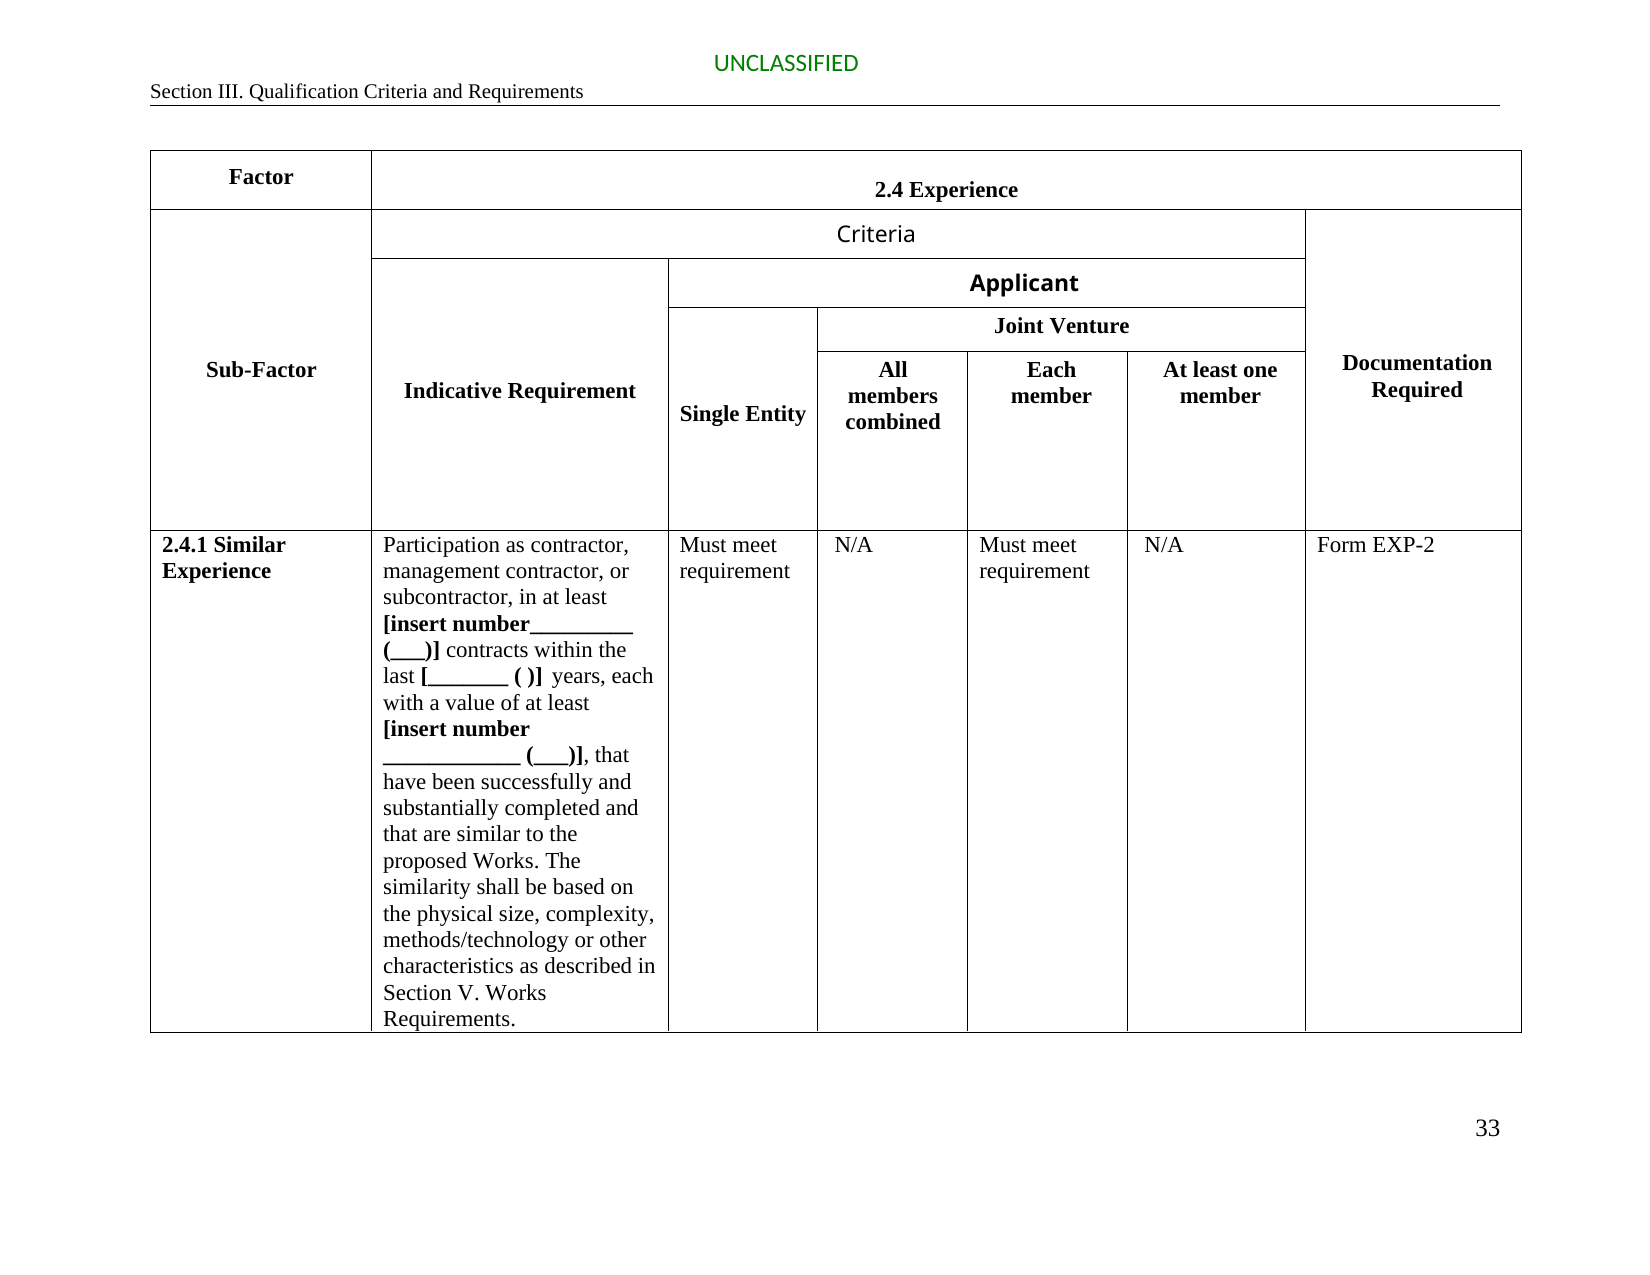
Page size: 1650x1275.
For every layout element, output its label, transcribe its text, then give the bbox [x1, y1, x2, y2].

table_cell Documentation Required [1306, 210, 1521, 529]
table_cell Must meet requirement [669, 531, 817, 1031]
table_cell Participation as contractor, management contractor, or subcontractor, in at least [insert number_________ (___)] contracts within the last [_______ ( )] years, each with a value of at least [insert number ____________ (___)], that have been successfully and substantially completed and that are similar to the proposed Works. The similarity shall be based on the physical size, complexity, methods/technology or other characteristics as described in Section V. Works Requirements. [372, 531, 668, 1031]
table_cell Sub-Factor [151, 210, 371, 529]
table_cell Must meet requirement [968, 531, 1127, 1031]
table_header Factor [151, 151, 371, 209]
table_cell All members combined [818, 352, 967, 529]
table_cell Criteria [372, 210, 1305, 258]
table_cell Single Entity [669, 308, 817, 529]
table_cell N/A [1128, 531, 1305, 1031]
table_cell Form EXP-2 [1306, 531, 1521, 1031]
table_cell At least one member [1128, 352, 1305, 529]
table_cell Indicative Requirement [372, 259, 668, 529]
table_cell N/A [818, 531, 967, 1031]
table_cell 2.4.1 Similar Experience [151, 531, 371, 1031]
table_header 2.4 Experience [372, 151, 1521, 209]
table_cell Applicant [669, 259, 1305, 307]
table_cell Each member [968, 352, 1127, 529]
table_cell Joint Venture [818, 308, 1305, 351]
